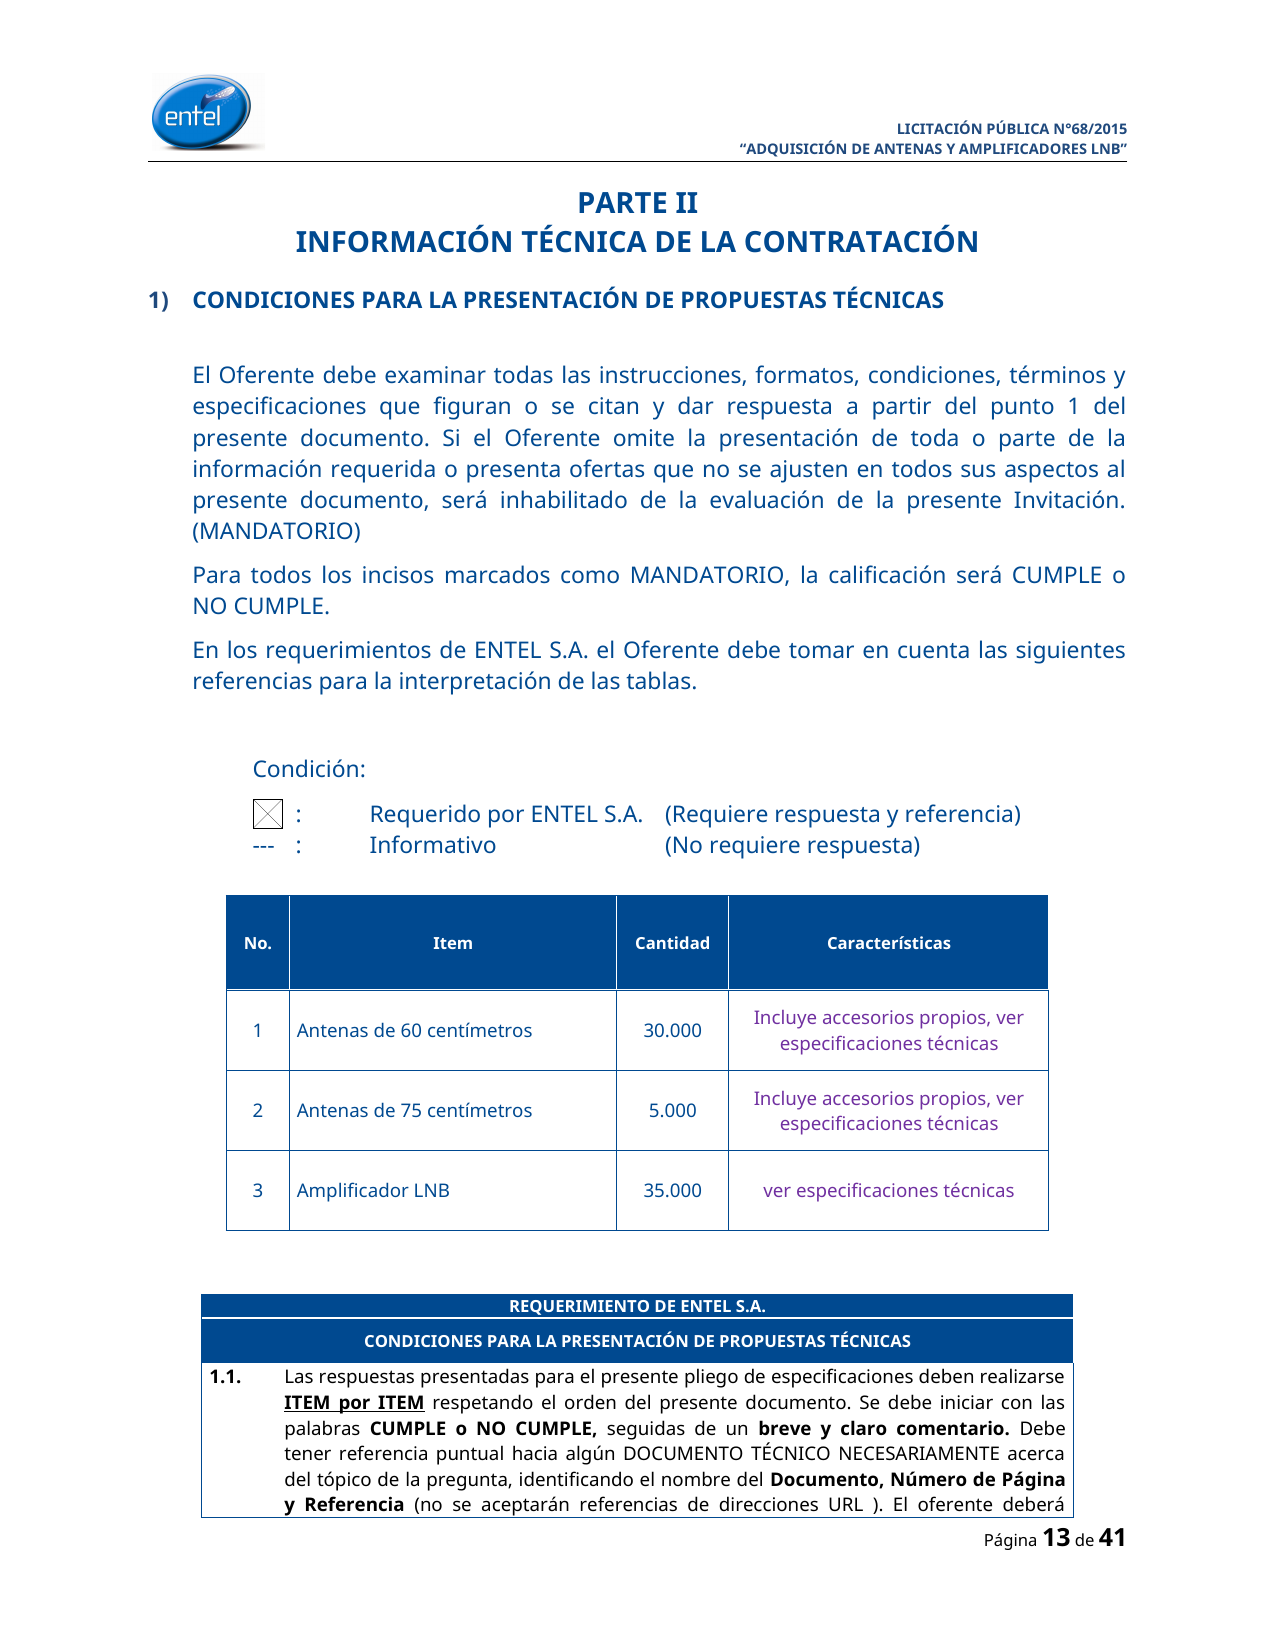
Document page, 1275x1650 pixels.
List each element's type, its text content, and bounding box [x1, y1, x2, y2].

table_header Item [290, 896, 616, 989]
table_cell ver especificaciones técnicas [729, 1151, 1048, 1230]
table_header No. [227, 896, 289, 989]
table_cell CONDICIONES PARA LA PRESENTACIÓN DE PROPUESTAS TÉCNICAS [202, 1319, 1073, 1363]
list CONDICIONES PARA LA PRESENTACIÓN DE PROPUESTAS TÉCNICAS [148, 284, 1127, 315]
list Para todos los incisos marcados como MANDATORIO, la calificación será CUMPLE o NO CUMPLE. [192, 559, 1127, 622]
text Condición: [178, 753, 1127, 784]
table_cell 3 [227, 1151, 289, 1230]
picture [151, 73, 265, 151]
table_cell Antenas de 60 centímetros [290, 991, 616, 1070]
table_cell Incluye accesorios propios, ver especificaciones técnicas [729, 1071, 1048, 1150]
table_cell Antenas de 75 centímetros [290, 1071, 616, 1150]
list En los requerimientos de ENTEL S.A. el Oferente debe tomar en cuenta las siguientes referencias para la interpretación de las tablas. [192, 634, 1127, 697]
table_cell 30.000 [617, 991, 728, 1070]
table_header Cantidad [617, 896, 728, 989]
table_header REQUERIMIENTO DE ENTEL S.A. [202, 1295, 1073, 1317]
list El Oferente debe examinar todas las instrucciones, formatos, condiciones, términos y especificaciones que figuran o se citan y dar respuesta a partir del punto 1 del presente documento. Si el Oferente omite la presentación de toda o parte de la información requerida o presenta ofertas que no se ajusten en todos sus aspectos al presente documento, será inhabilitado de la evaluación de la presente Invitación. (MANDATORIO) [192, 359, 1127, 547]
table_cell 2 [227, 1071, 289, 1150]
table_cell 5.000 [617, 1071, 728, 1150]
table_cell 35.000 [617, 1151, 728, 1230]
text : Requerido por ENTEL S.A. (Requiere respuesta y referencia) [178, 798, 1127, 829]
text --- : Informativo (No requiere respuesta) [178, 829, 1127, 861]
table_cell Incluye accesorios propios, ver especificaciones técnicas [729, 991, 1048, 1070]
text INFORMACIÓN TÉCNICA DE LA CONTRATACIÓN [148, 222, 1127, 261]
table_header Características [729, 896, 1048, 989]
subtitle PARTE II [148, 182, 1127, 222]
table_cell 1 [227, 991, 289, 1070]
table_cell Amplificador LNB [290, 1151, 616, 1230]
